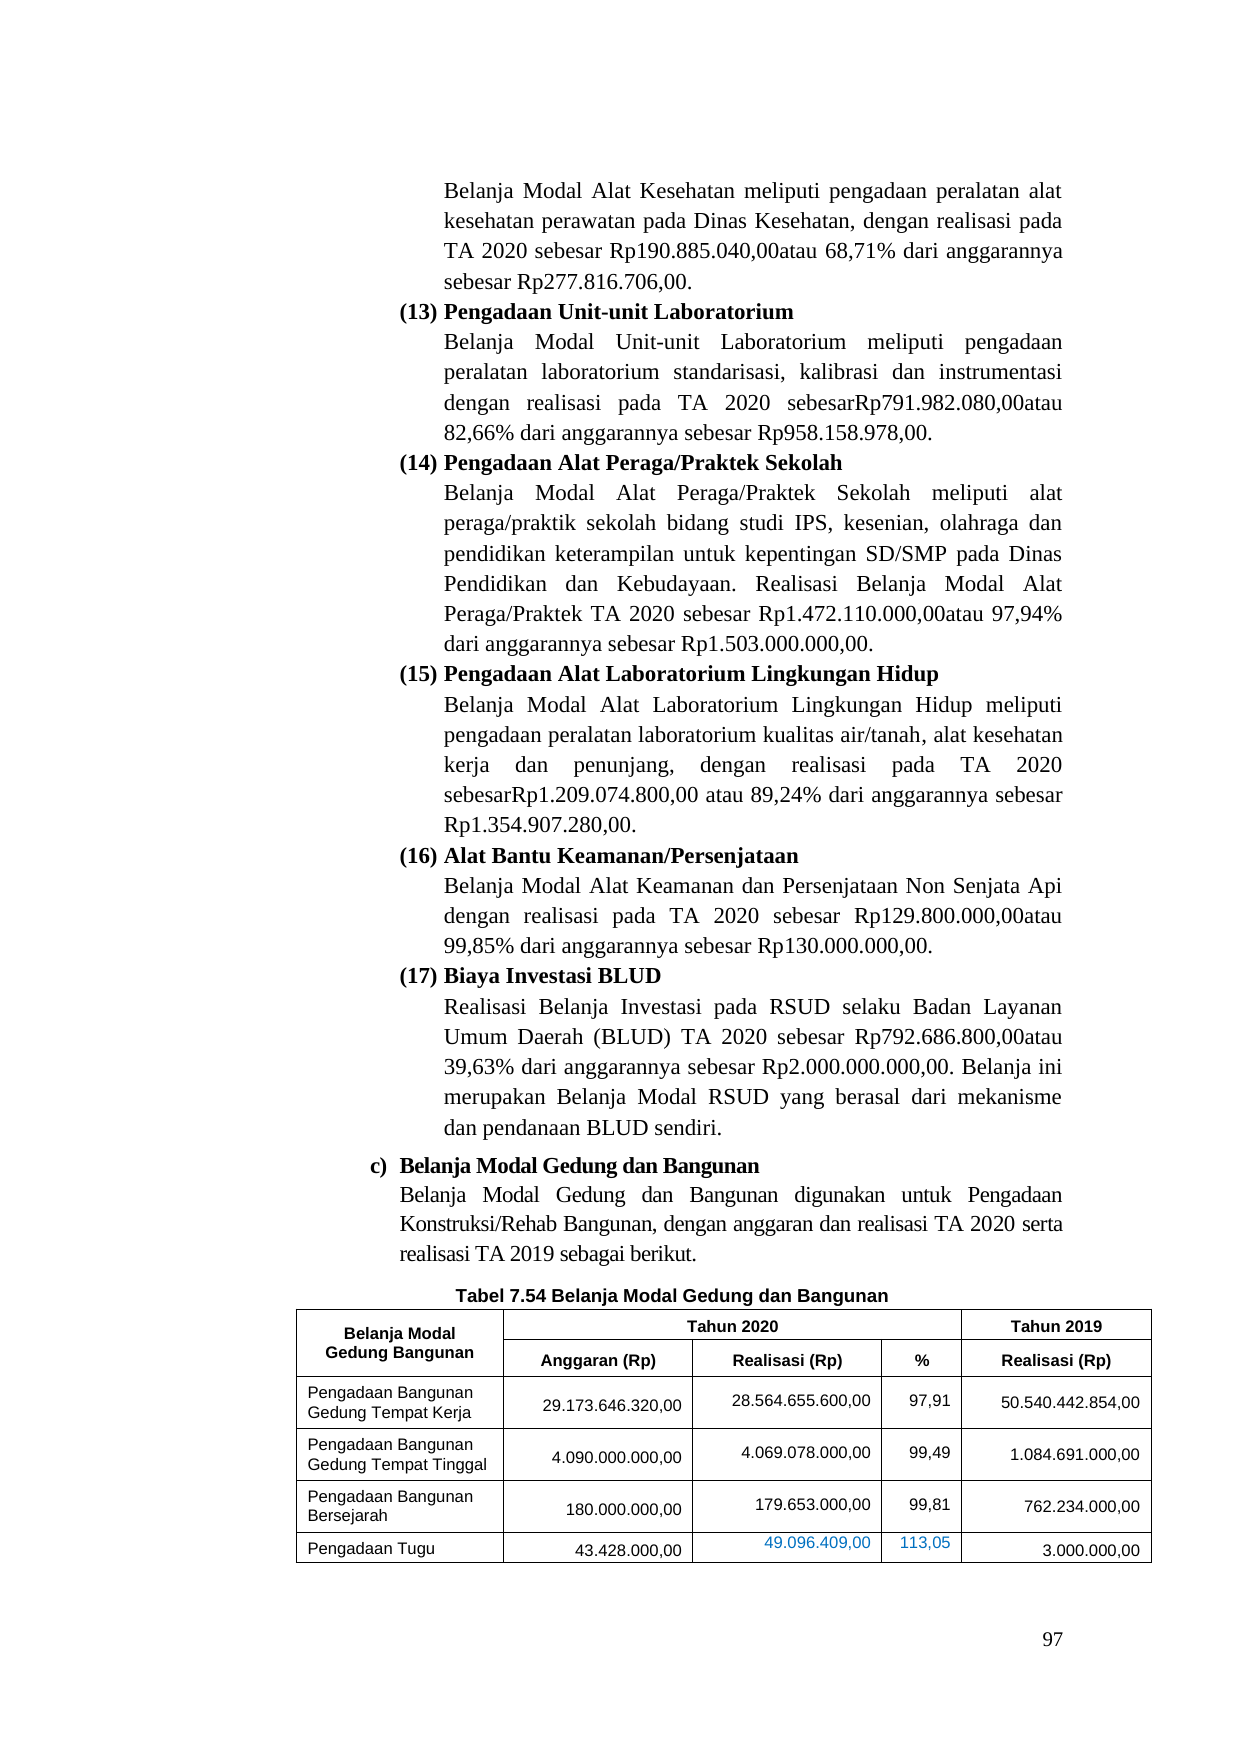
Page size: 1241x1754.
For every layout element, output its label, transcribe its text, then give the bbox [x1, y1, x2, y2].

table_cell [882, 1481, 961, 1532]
list Pengadaan Alat Laboratorium Lingkungan Hidup [399, 661, 1063, 687]
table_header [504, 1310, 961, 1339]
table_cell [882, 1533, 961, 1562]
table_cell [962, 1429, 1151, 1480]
text Belanja Modal Gedung dan Bangunan digunakan untuk Pengadaan Konstruksi/Rehab Bangunan, dengan anggaran dan realisasi TA 2020 serta realisasi TA 2019 sebagai berikut. [399, 1179, 1063, 1267]
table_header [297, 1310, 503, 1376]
text Belanja Modal Alat Keamanan dan Persenjataan Non Senjata Api dengan realisasi pada TA 2020 sebesar Rp129.800.000,00atau 99,85% dari anggarannya sebesar Rp130.000.000,00. [444, 872, 1063, 959]
text Realisasi Belanja Investasi pada RSUD selaku Badan Layanan Umum Daerah (BLUD) TA 2020 sebesar Rp792.686.800,00atau 39,63% dari anggarannya sebesar Rp2.000.000.000,00. Belanja ini merupakan Belanja Modal RSUD yang berasal dari mekanisme dan pendanaan BLUD sendiri. [444, 993, 1063, 1140]
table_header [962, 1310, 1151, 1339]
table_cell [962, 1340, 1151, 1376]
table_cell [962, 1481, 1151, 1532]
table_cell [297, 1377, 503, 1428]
text Belanja Modal Unit-unit Laboratorium meliputi pengadaan peralatan laboratorium standarisasi, kalibrasi dan instrumentasi dengan realisasi pada TA 2020 sebesarRp791.982.080,00atau 82,66% dari anggarannya sebesar Rp958.158.978,00. [444, 328, 1063, 445]
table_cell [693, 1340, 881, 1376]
list Biaya Investasi BLUD [399, 963, 1063, 989]
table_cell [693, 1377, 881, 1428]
text Belanja Modal Alat Peraga/Praktek Sekolah meliputi alat peraga/praktik sekolah bidang studi IPS, kesenian, olahraga dan pendidikan keterampilan untuk kepentingan SD/SMP pada Dinas Pendidikan dan Kebudayaan. Realisasi Belanja Modal Alat Peraga/Praktek TA 2020 sebesar Rp1.472.110.000,00atau 97,94% dari anggarannya sebesar Rp1.503.000.000,00. [444, 479, 1063, 657]
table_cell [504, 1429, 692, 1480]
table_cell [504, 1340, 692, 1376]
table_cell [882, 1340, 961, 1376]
list Pengadaan Alat Peraga/Praktek Sekolah [399, 449, 1063, 475]
text Belanja Modal Alat Laboratorium Lingkungan Hidup meliputi pengadaan peralatan laboratorium kualitas air/tanah, alat kesehatan kerja dan penunjang, dengan realisasi pada TA 2020 sebesarRp1.209.074.800,00 atau 89,24% dari anggarannya sebesar Rp1.354.907.280,00. [444, 691, 1063, 838]
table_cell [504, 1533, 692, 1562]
text Belanja Modal Alat Kesehatan meliputi pengadaan peralatan alat kesehatan perawatan pada Dinas Kesehatan, dengan realisasi pada TA 2020 sebesar Rp190.885.040,00atau 68,71% dari anggarannya sebesar Rp277.816.706,00. [444, 177, 1063, 294]
list Belanja Modal Gedung dan Bangunan [370, 1150, 1063, 1179]
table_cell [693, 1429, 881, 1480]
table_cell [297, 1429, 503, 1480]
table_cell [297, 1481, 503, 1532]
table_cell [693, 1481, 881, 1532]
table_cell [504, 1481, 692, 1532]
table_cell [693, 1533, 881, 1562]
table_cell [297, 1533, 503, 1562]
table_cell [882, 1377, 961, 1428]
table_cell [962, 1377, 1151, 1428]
text Tabel 7.54 Belanja Modal Gedung dan Bangunan [281, 1279, 1063, 1308]
list Alat Bantu Keamanan/Persenjataan [399, 842, 1063, 868]
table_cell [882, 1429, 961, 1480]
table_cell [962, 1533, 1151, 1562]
list Pengadaan Unit-unit Laboratorium [399, 298, 1063, 324]
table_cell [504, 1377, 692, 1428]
